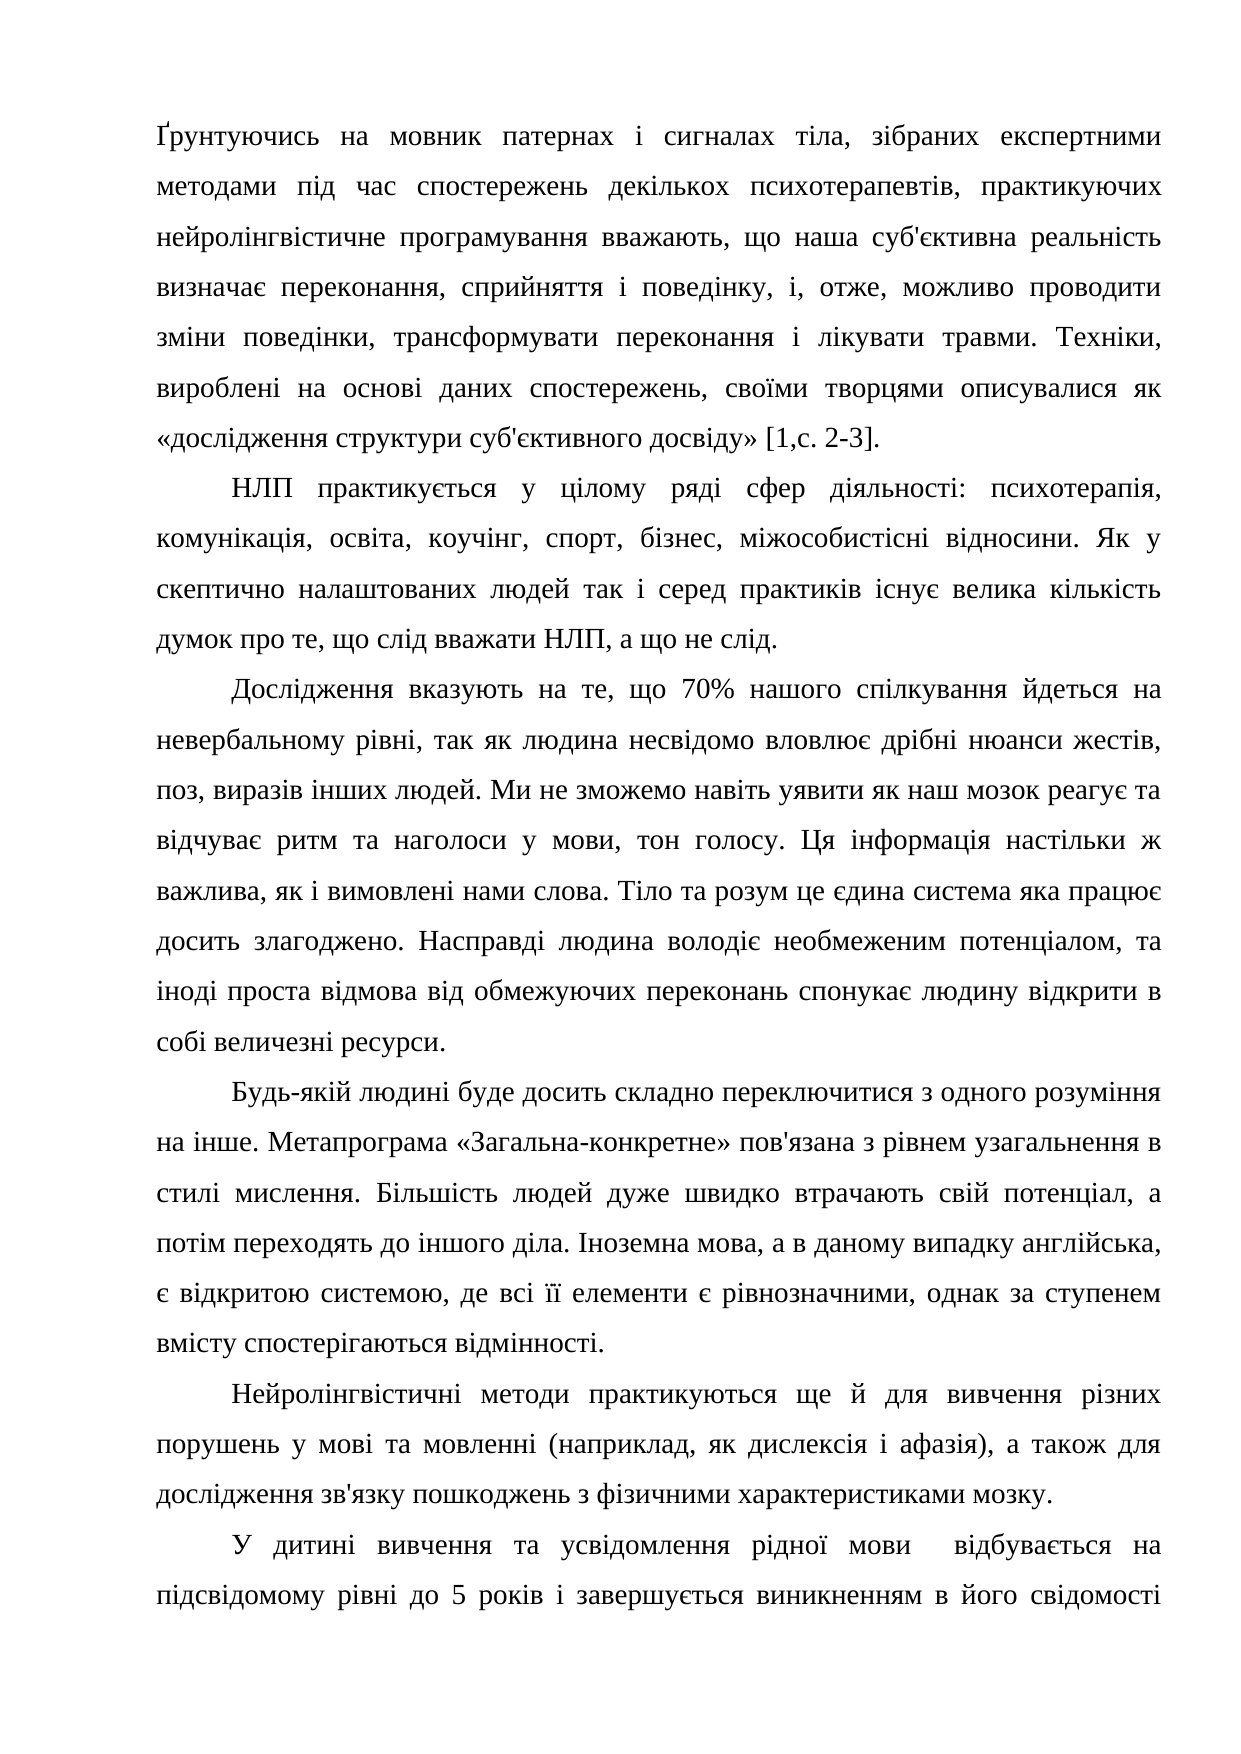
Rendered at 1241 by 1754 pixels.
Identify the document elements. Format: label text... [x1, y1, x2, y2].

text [156, 118, 1162, 453]
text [156, 1527, 1162, 1611]
text Нейролінгвістичні методи практикуються ще й для вивчення різних порушень у мові та мовленні (наприклад, як дислексія і афазія), а також для дослідження зв'язку пошкоджень з фізичними характеристиками мозку. [156, 1376, 1162, 1510]
text НЛП практикується у цілому ряді сфер діяльності: психотерапія, комунікація, освіта, коучінг, спорт, бізнес, міжособистісні відносини. Як у скептично налаштованих людей так і серед практиків існує велика кількість думок про те, що слід вважати НЛП, а що не слід. [156, 470, 1162, 655]
text Дослідження вказують на те, що 70% нашого спілкування йдеться на невербальному рівні, так як людина несвідомо вловлює дрібні нюанси жестів, поз, виразів інших людей. Ми не зможемо навіть уявити як наш мозок реагує та відчуває ритм та наголоси у мови, тон голосу. Ця інформація настільки ж важлива, як і вимовлені нами слова. Тіло та розум це єдина система яка працює досить злагоджено. Насправді людина володіє необмеженим потенціалом, та іноді проста відмова від обмежуючих переконань спонукає людину відкрити в собі величезні ресурси. [156, 672, 1162, 1057]
text Будь-якій людині буде досить складно переключитися з одного розуміння на інше. Метапрограма «Загальна-конкретне» пов'язана з рівнем узагальнення в стилі мислення. Більшість людей дуже швидко втрачають свій потенціал, а потім переходять до іншого діла. Іноземна мова, а в даному випадку англійська, є відкритою системою, де всі її елементи є рівнозначними, однак за ступенем вмісту спостерігаються відмінності. [156, 1074, 1162, 1359]
